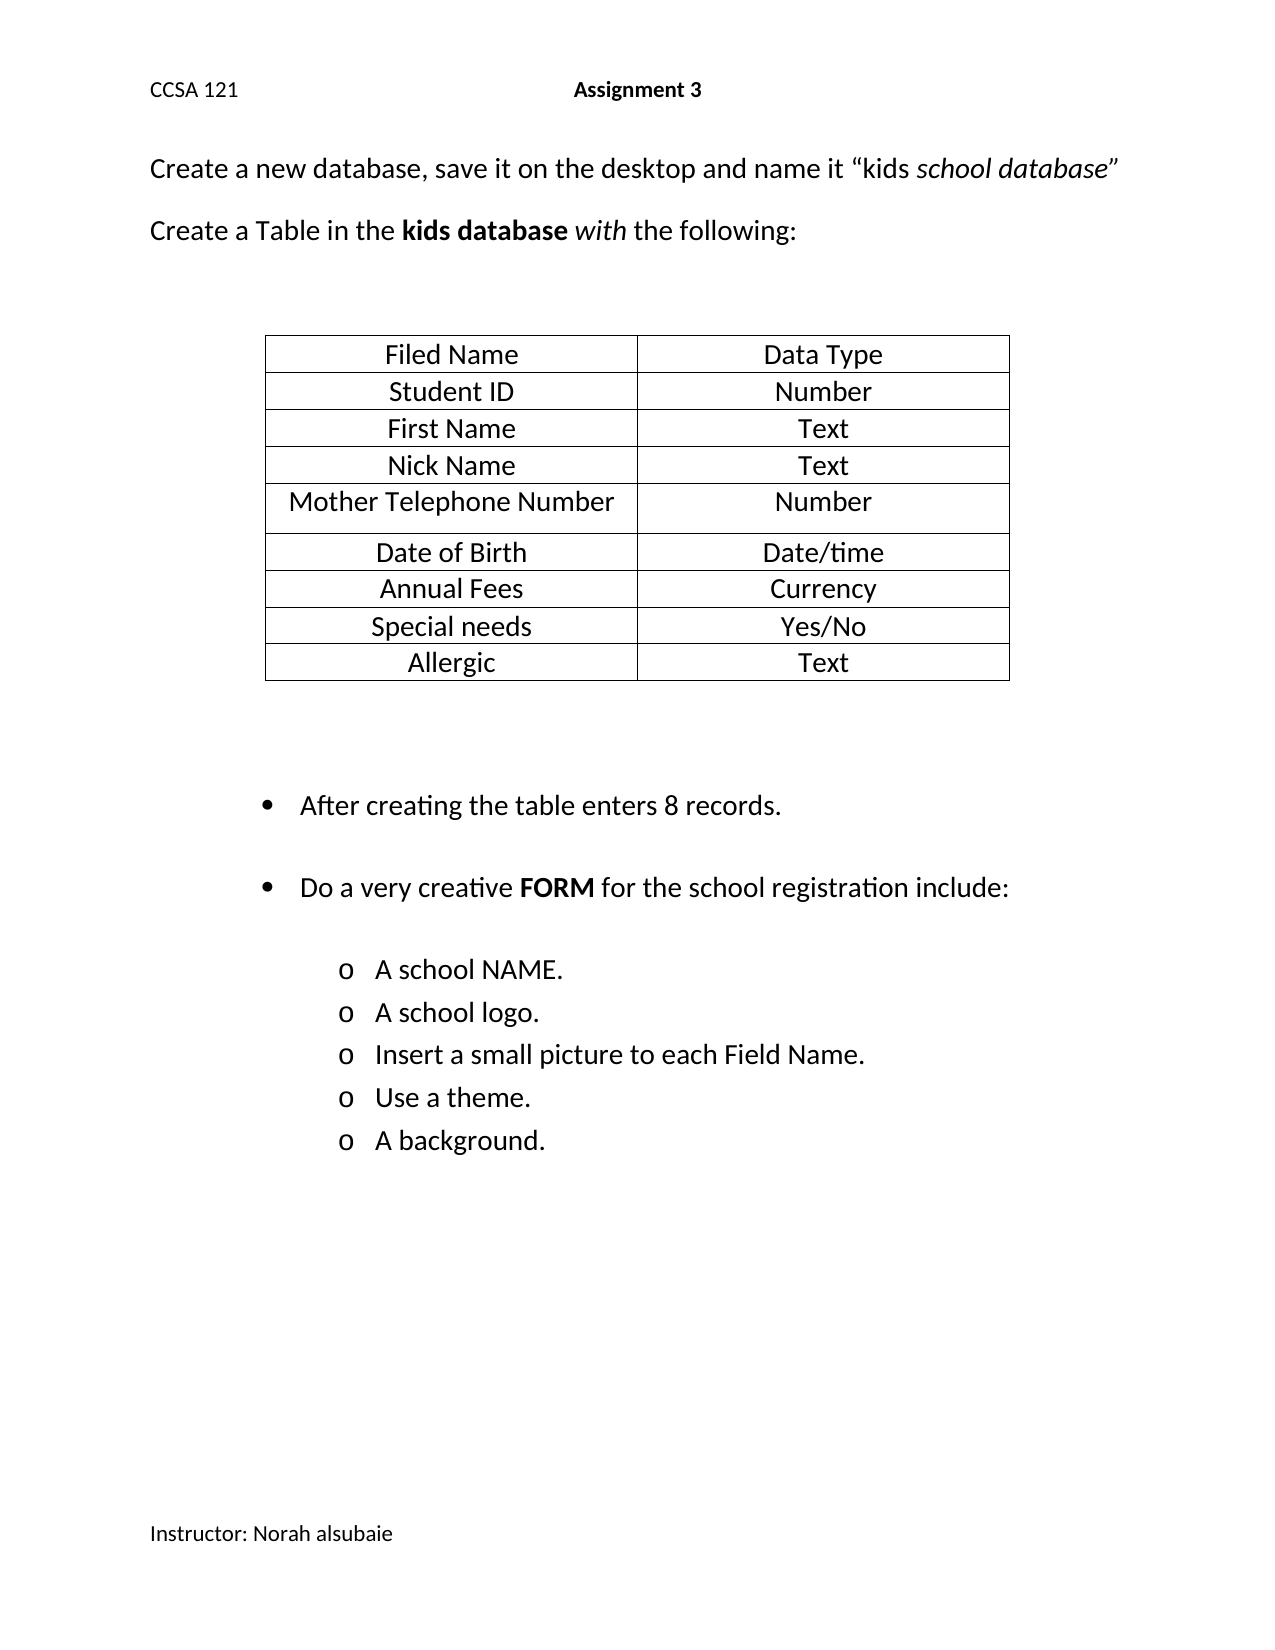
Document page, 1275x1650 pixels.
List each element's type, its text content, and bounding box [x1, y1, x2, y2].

table_header Filed Name [266, 336, 637, 372]
list A school logo. [337, 994, 1125, 1031]
list Use a theme. [337, 1079, 1125, 1116]
list A background. [337, 1122, 1125, 1159]
table_cell Special needs [266, 608, 637, 643]
table_cell Mother Telephone Number [266, 484, 637, 533]
table_cell Text [638, 410, 1009, 446]
table_cell Date of Birth [266, 534, 637, 569]
table_cell Yes/No [638, 608, 1009, 643]
table_cell Text [638, 644, 1009, 680]
table_cell Student ID [266, 373, 637, 409]
table_cell Allergic [266, 644, 637, 680]
table_cell Currency [638, 571, 1009, 607]
text Create a new database, save it on the desktop and name it “kids school database” [150, 150, 1125, 186]
text Create a Table in the kids database with the following: [150, 212, 1125, 247]
table_cell Text [638, 447, 1009, 482]
table_header Data Type [638, 336, 1009, 372]
list A school NAME. [337, 951, 1125, 988]
table_cell Number [638, 484, 1009, 533]
list After creating the table enters 8 records. [262, 787, 1125, 823]
table_cell Nick Name [266, 447, 637, 482]
table_cell Annual Fees [266, 571, 637, 607]
table_cell First Name [266, 410, 637, 446]
table_cell Number [638, 373, 1009, 409]
table_cell Date/time [638, 534, 1009, 569]
list Insert a small picture to each Field Name. [337, 1036, 1125, 1073]
list Do a very creative FORM for the school registration include: [262, 869, 1125, 905]
